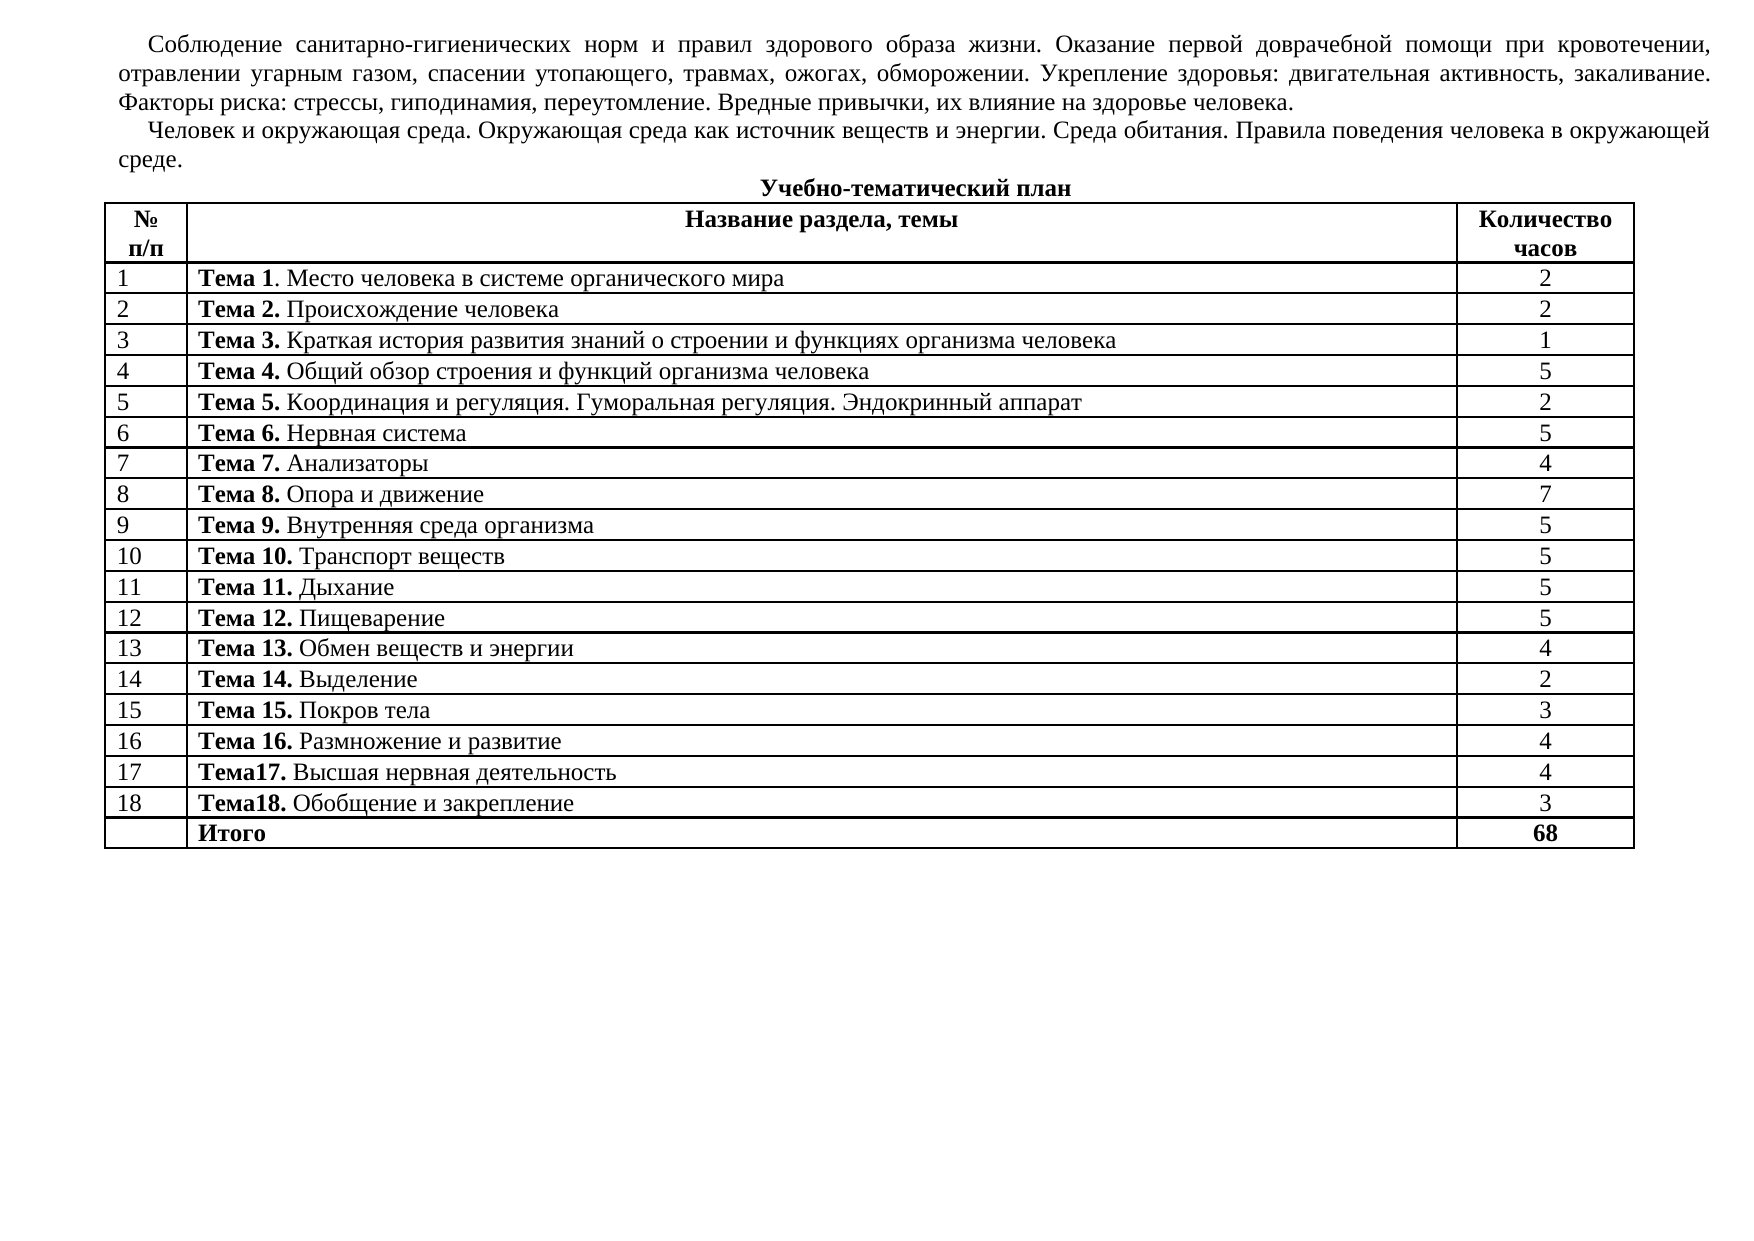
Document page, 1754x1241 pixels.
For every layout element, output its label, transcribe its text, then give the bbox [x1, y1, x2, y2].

table_cell Тема 8. Опора и движение [188, 479, 1456, 508]
table_cell Тема 7. Анализаторы [188, 449, 1456, 477]
table_cell 10 [106, 541, 186, 570]
table_cell 6 [106, 418, 186, 446]
table_cell Тема 9. Внутренняя среда организма [188, 510, 1456, 539]
table_cell 9 [106, 510, 186, 539]
table_cell Тема 6. Нервная система [188, 418, 1456, 446]
table_cell 5 [1458, 510, 1633, 539]
table_cell Тема 3. Краткая история развития знаний о строении и функциях организма человека [188, 325, 1456, 354]
table_cell 5 [106, 387, 186, 416]
table_cell [106, 819, 186, 847]
table_cell Тема 13. Обмен веществ и энергии [188, 634, 1456, 662]
table_cell Тема17. Высшая нервная деятельность [188, 757, 1456, 786]
table_cell 13 [106, 634, 186, 662]
table_cell 3 [1458, 695, 1633, 724]
table_cell 5 [1458, 572, 1633, 601]
table_cell 68 [1458, 819, 1633, 847]
table_cell 2 [1458, 664, 1633, 693]
table_cell 4 [1458, 449, 1633, 477]
text Соблюдение санитарно-гигиенических норм и правил здорового образа жизни. Оказание первой доврачебной помощи при кровотечении, отравлении угарным газом, спасении утопающего, травмах, ожогах, обморожении. Укрепление здоровья: двигательная активность, закаливание. Факторы риска: стрессы, гиподинамия, переутомление. Вредные привычки, их влияние на здоровье человека. [118, 29, 1713, 116]
text Человек и окружающая среда. Окружающая среда как источник веществ и энергии. Среда обитания. Правила поведения человека в окружающей среде. [118, 116, 1713, 173]
table_cell Тема 15. Покров тела [188, 695, 1456, 724]
table_cell 12 [106, 603, 186, 631]
table_cell 5 [1458, 418, 1633, 446]
table_header № п/п [106, 204, 186, 261]
table_cell Тема 10. Транспорт веществ [188, 541, 1456, 570]
table_cell 16 [106, 726, 186, 755]
table_cell 15 [106, 695, 186, 724]
table_cell 2 [106, 294, 186, 323]
table_cell 1 [1458, 325, 1633, 354]
table_cell Тема 11. Дыхание [188, 572, 1456, 601]
table_cell 5 [1458, 541, 1633, 570]
table_cell 7 [1458, 479, 1633, 508]
table_header Название раздела, темы [188, 204, 1456, 261]
table_cell 4 [1458, 726, 1633, 755]
text Учебно-тематический план [118, 173, 1713, 202]
table_cell Итого [188, 819, 1456, 847]
table_cell Тема 12. Пищеварение [188, 603, 1456, 631]
table_cell 4 [106, 356, 186, 385]
table_cell 5 [1458, 356, 1633, 385]
table_cell 11 [106, 572, 186, 601]
table_cell 3 [106, 325, 186, 354]
table_cell 1 [106, 264, 186, 292]
table_cell 2 [1458, 387, 1633, 416]
table_cell 4 [1458, 757, 1633, 786]
table_cell 2 [1458, 264, 1633, 292]
table_cell 18 [106, 788, 186, 816]
table_cell Тема 5. Координация и регуляция. Гуморальная регуляция. Эндокринный аппарат [188, 387, 1456, 416]
table_header Количество часов [1458, 204, 1633, 261]
table_cell Тема18. Обобщение и закрепление [188, 788, 1456, 816]
table_cell Тема 1. Место человека в системе органического мира [188, 264, 1456, 292]
table_cell 5 [1458, 603, 1633, 631]
table_cell Тема 2. Происхождение человека [188, 294, 1456, 323]
table_cell 14 [106, 664, 186, 693]
table_cell 8 [106, 479, 186, 508]
table_cell 7 [106, 449, 186, 477]
table_cell 4 [1458, 634, 1633, 662]
table_cell 3 [1458, 788, 1633, 816]
table_cell Тема 14. Выделение [188, 664, 1456, 693]
table_cell Тема 16. Размножение и развитие [188, 726, 1456, 755]
table_cell 17 [106, 757, 186, 786]
table_cell Тема 4. Общий обзор строения и функций организма человека [188, 356, 1456, 385]
table_cell 2 [1458, 294, 1633, 323]
